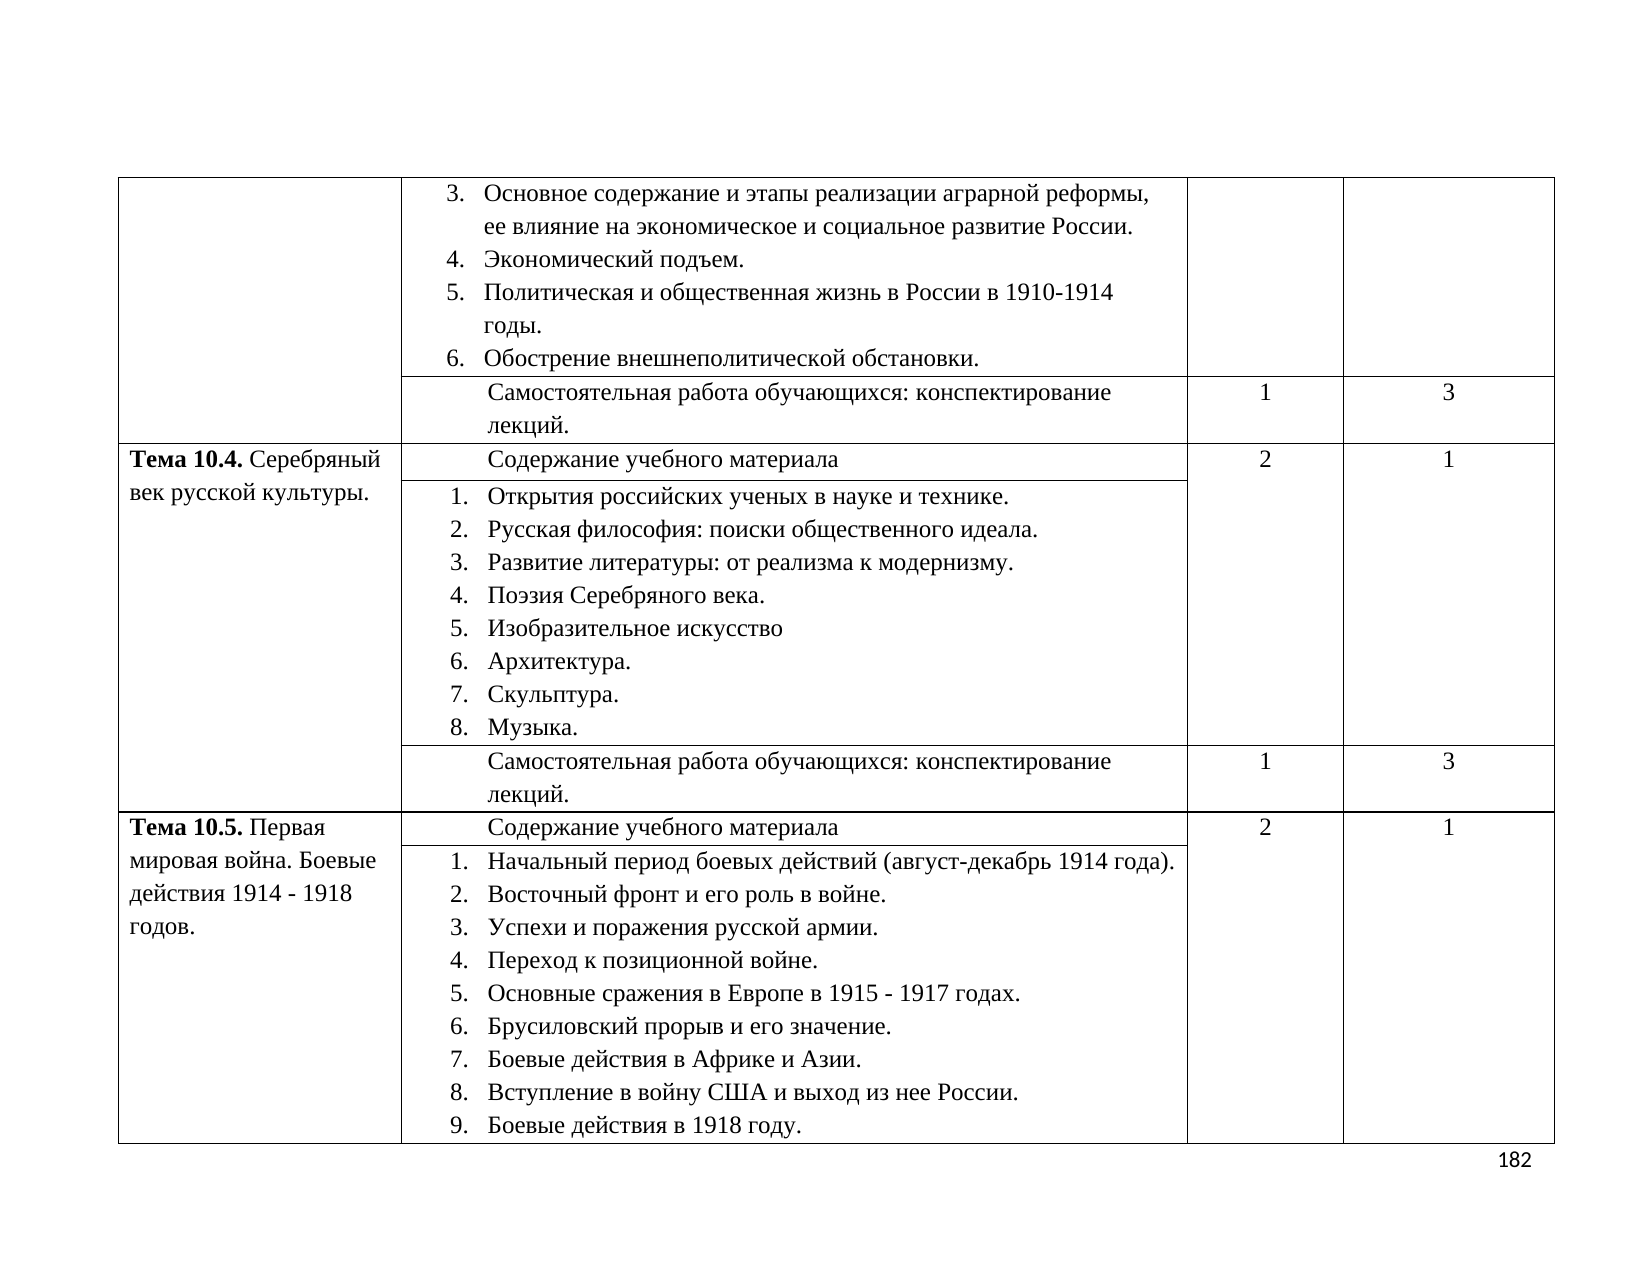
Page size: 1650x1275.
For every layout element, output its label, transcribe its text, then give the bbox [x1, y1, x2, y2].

table_cell 1 [1188, 377, 1343, 443]
table_cell Самостоятельная работа обучающихся: конспектирование лекций. [402, 746, 1187, 811]
table_cell 1 [1344, 444, 1554, 745]
table_cell Содержание учебного материала [402, 444, 1187, 480]
table_cell 1 [1344, 813, 1554, 1143]
table_cell 3 [1344, 746, 1554, 811]
table_cell Самостоятельная работа обучающихся: конспектирование лекций. [402, 377, 1187, 443]
table_cell 2 [1188, 444, 1343, 745]
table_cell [402, 846, 1187, 1143]
table_cell 3 [1344, 377, 1554, 443]
table_cell Тема 10.4. Серебряный век русской культуры. [119, 444, 401, 811]
table_cell Тема 10.5. Первая мировая война. Боевые действия 1914 - 1918 годов. [119, 813, 401, 1143]
table_cell 1 [1188, 746, 1343, 811]
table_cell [402, 178, 1187, 376]
table_cell Открытия российских ученых в науке и технике. Русская философия: поиски общественного идеала. Развитие литературы: от реализма к модернизму. Поэзия Серебряного века. Изобразительное искусство Архитектура. Скульптура. Музыка. [402, 481, 1187, 745]
table_cell Содержание учебного материала [402, 813, 1187, 845]
table_cell 2 [1188, 813, 1343, 1143]
